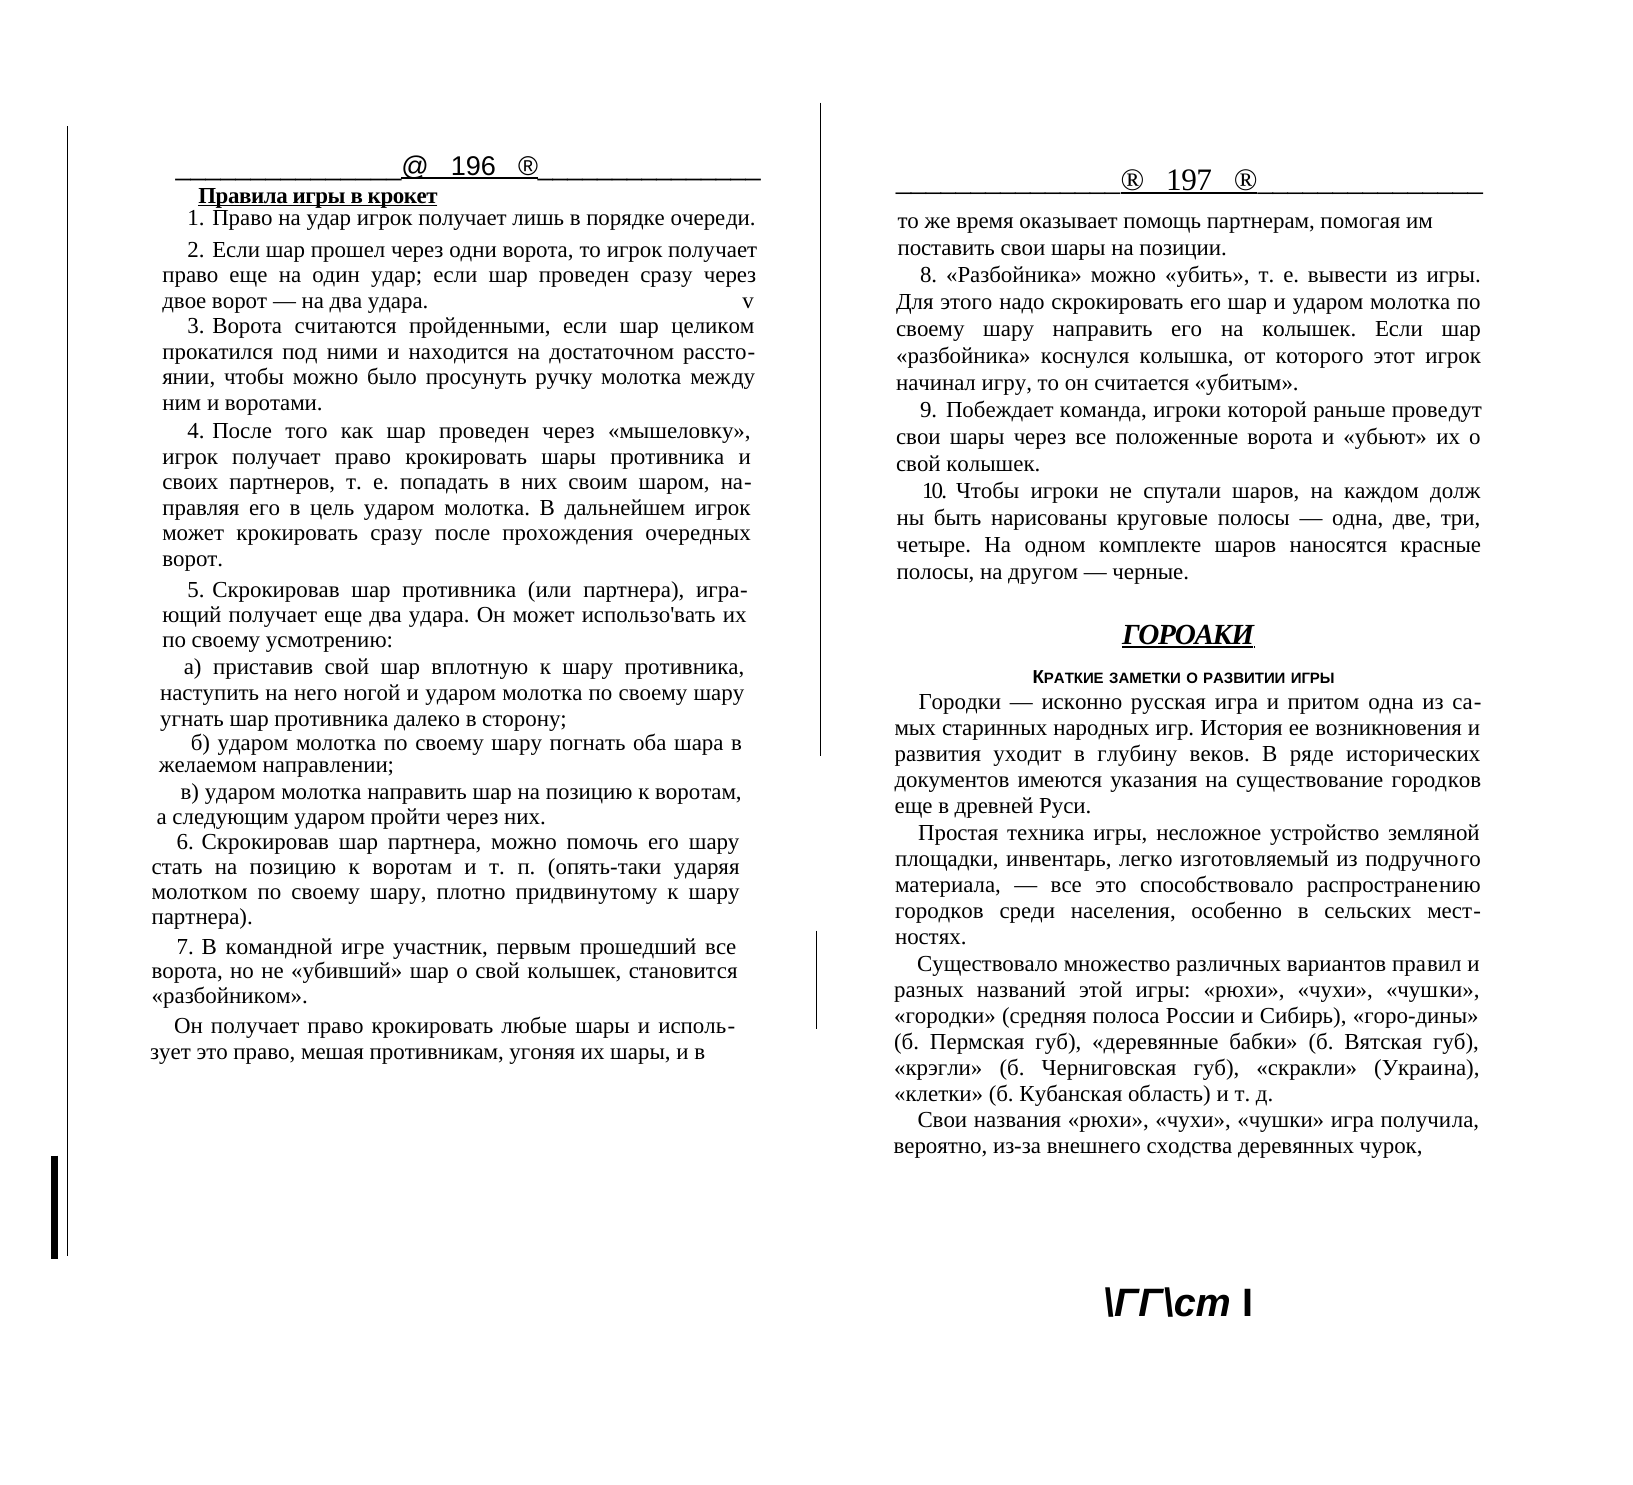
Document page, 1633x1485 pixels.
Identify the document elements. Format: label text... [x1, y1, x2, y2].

text 10. Чтобы игроки не спутали шаров, на каждом долж ны быть нарисованы круговые полосы — одна, две, три, четыре. На одном комплекте шаров наносятся красные полосы, на другом — черные. [896, 477, 1482, 585]
text в) ударом молотка направить шар на позицию к воротам, а следующим ударом пройти через них. [156, 779, 741, 829]
text ® 197 ® [896, 161, 1483, 192]
text @ 196 ® [176, 150, 760, 181]
text Он получает право крокировать любые шары и использует это право, мешая противникам, угоняя их шары, и в [150, 1012, 735, 1064]
text то же время оказывает помощь партнерам, помогая им поставить свои шары на позиции. [897, 207, 1483, 261]
list Право на удар игрок получает лишь в порядке очереди. [162, 210, 758, 229]
text б) ударом молотка по своему шару погнать оба шара в желаемом направлении; [158, 732, 743, 777]
text Краткие заметки о развитии игры [1032, 663, 1483, 689]
list «Разбойника» можно «убить», т. е. вывести из игры. Для этого надо скрокировать его шар и ударом молотка по своему шару направить его на колышек. Если шар «разбойника» коснулся колышка, от которого этот игрок начинал игру, то он считается «убитым». [896, 261, 1482, 396]
text Простая техника игры, несложное устройство земляной площадки, инвентарь, легко изготовляемый из подручного материала, — все это способствовало распространению городков среди населения, особенно в сельских местностях. [895, 819, 1481, 950]
list Скрокировав шар противника (или партнера), играющий получает еще два удара. Он может использо'вать их по своему усмотрению: [162, 577, 747, 652]
text а) приставив свой шар вплотную к шару противника, наступить на него ногой и ударом молотка по своему шару угнать шар противника далеко в сторону; [160, 654, 745, 732]
text Свои названия «рюхи», «чухи», «чушки» игра получила, вероятно, из-за внешнего сходства деревянных чурок, [893, 1106, 1479, 1158]
list В командной игре участник, первым прошедший все ворота, но не «убивший» шар о свой колышек, становится «разбойником». [151, 934, 737, 1008]
text Существовало множество различных вариантов правил и разных названий этой игры: «рюхи», «чухи», «чушки», «городки» (средняя полоса России и Сибирь), «горо-дины» (б. Пермская губ), «деревянные бабки» (б. Вятская губ), «крэгли» (б. Черниговская губ), «скракли» (Украина), «клетки» (б. Кубанская область) и т. д. [894, 950, 1479, 1106]
text Городки — исконно русская игра и притом одна из самых старинных народных игр. История ее возникновения и развития уходит в глубину веков. В ряде исторических документов имеются указания на существование городков еще в древней Руси. [894, 689, 1481, 819]
text Правила игры в крокет [198, 182, 760, 208]
list Если шар прошел через одни ворота, то игрок получает право еще на один удар; если шар проведен сразу через двое ворот — на два удара. v [162, 237, 757, 313]
text ГОРОАКИ [894, 617, 1483, 651]
list После того как шар проведен через «мышеловку», игрок получает право крокировать шары противника и своих партнеров, т. е. попадать в них своим шаром, направляя его в цель ударом молотка. В дальнейшем игрок может крокировать сразу после прохождения очередных ворот. [162, 418, 751, 571]
text \ГГ\ст I [1079, 1279, 1479, 1325]
list Скрокировав шар партнера, можно помочь его шару стать на позицию к воротам и т. п. (опять-таки ударяя молотком по своему шару, плотно придвинутому к шару партнера). [151, 829, 740, 929]
list Побеждает команда, игроки которой раньше проведут свои шары через все положенные ворота и «убьют» их о свой колышек. [896, 396, 1482, 477]
list Ворота считаются пройденными, если шар целиком прокатился под ними и находится на достаточном расстоянии, чтобы можно было просунуть ручку молотка между ним и воротами. [162, 313, 755, 415]
